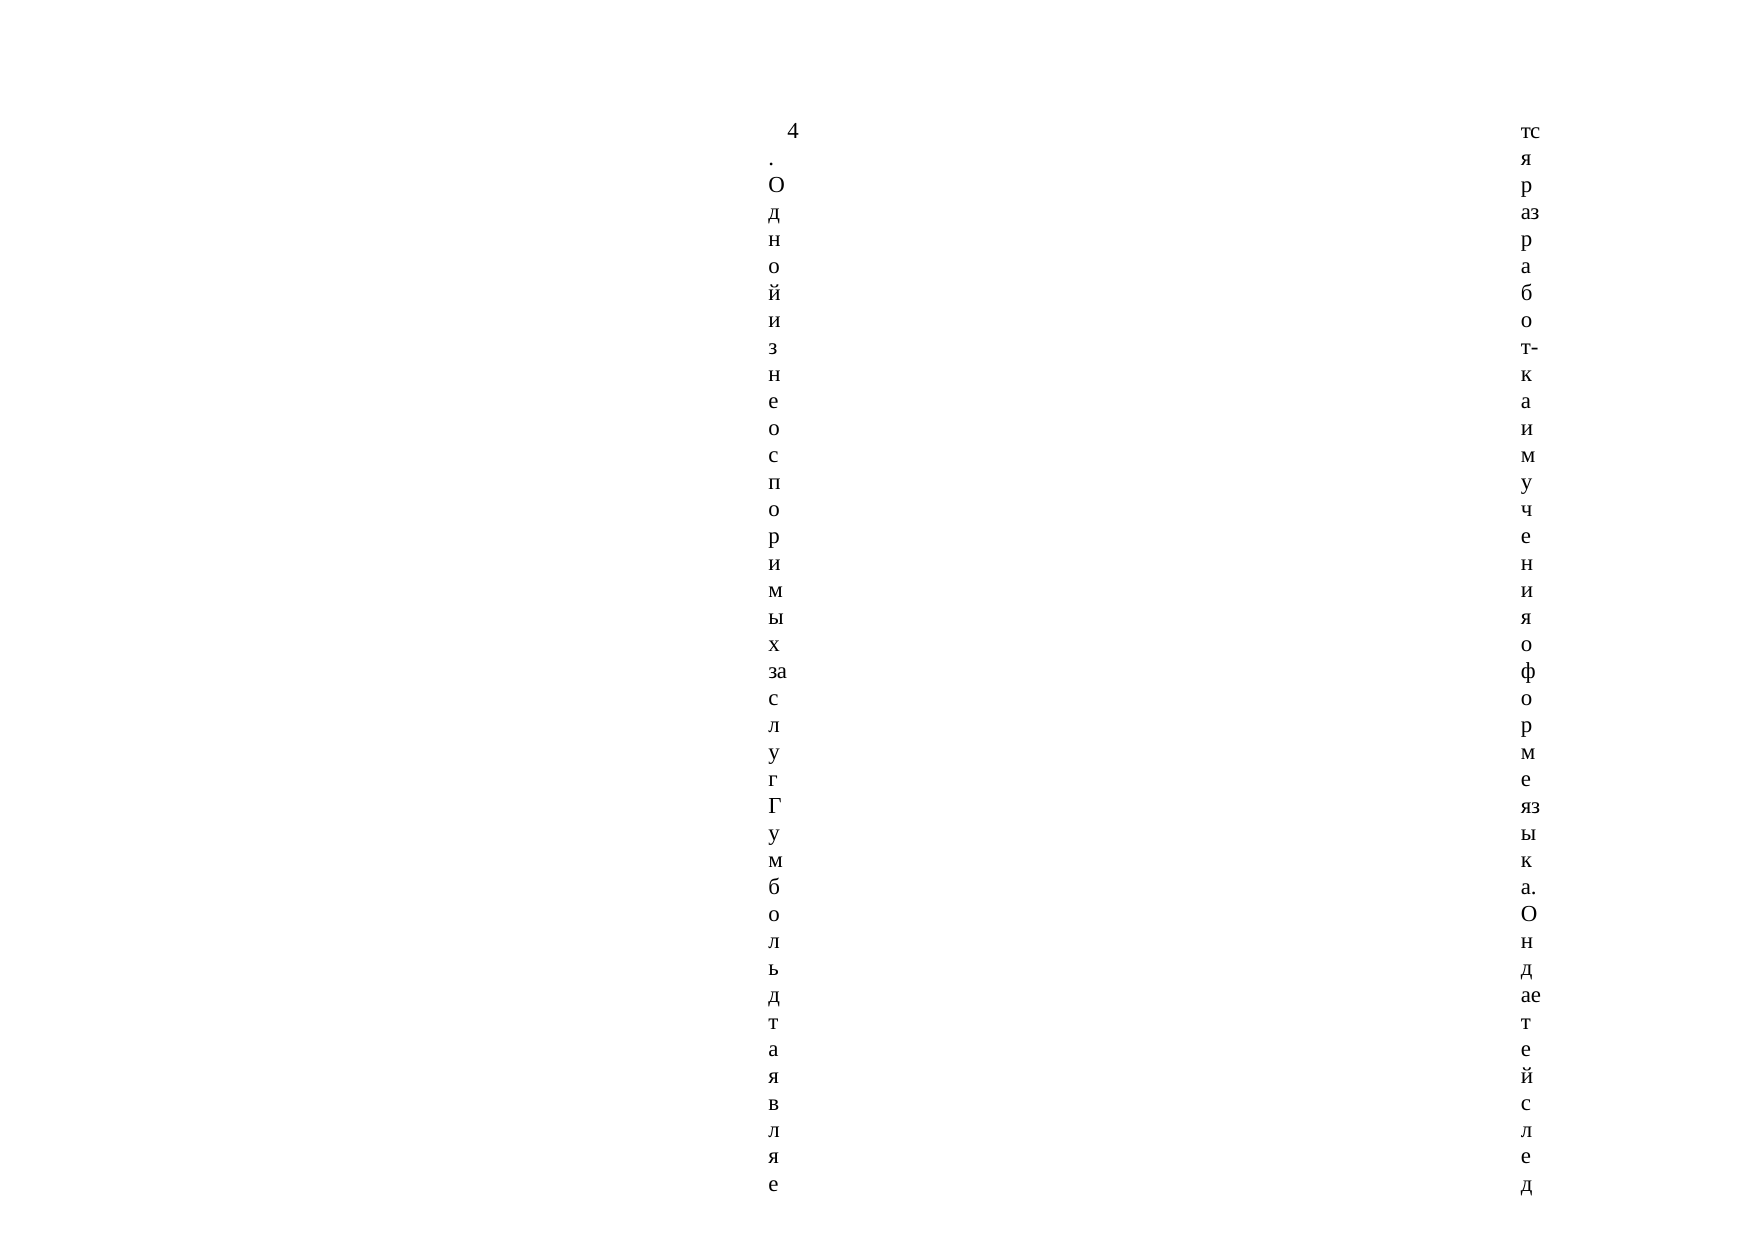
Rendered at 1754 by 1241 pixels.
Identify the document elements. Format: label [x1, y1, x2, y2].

text [1521, 117, 1541, 1196]
text [768, 117, 787, 1196]
